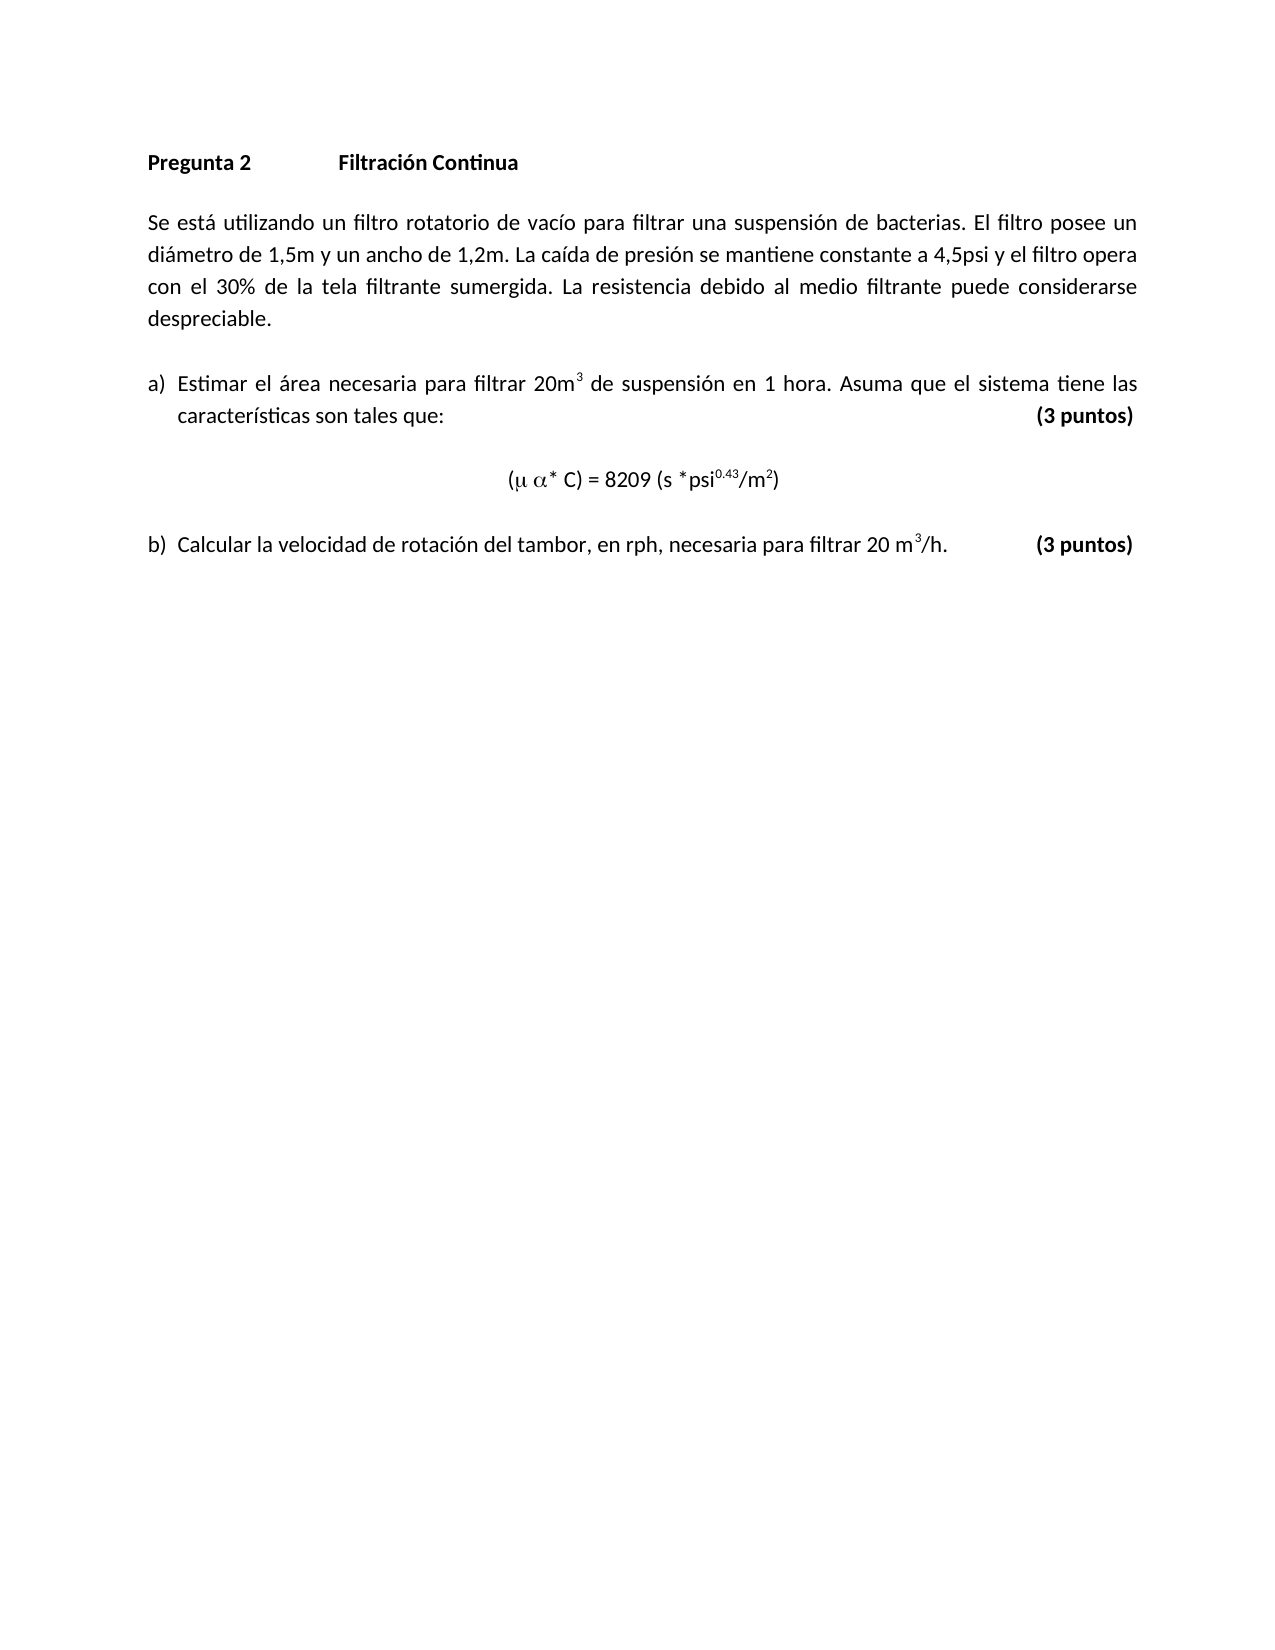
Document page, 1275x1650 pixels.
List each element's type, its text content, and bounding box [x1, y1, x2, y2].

text ( * C) = 8209 (s *psi0.43/m2) [148, 465, 1139, 493]
text Se está utilizando un filtro rotatorio de vacío para filtrar una suspensión de bacterias. El filtro posee un diámetro de 1,5m y un ancho de 1,2m. La caída de presión se mantiene constante a 4,5psi y el filtro opera con el 30% de la tela filtrante sumergida. La resistencia debido al medio filtrante puede considerarse despreciable. [148, 208, 1139, 332]
subtitle Pregunta 2 Filtración Continua [148, 148, 1139, 176]
list Estimar el área necesaria para filtrar 20m3 de suspensión en 1 hora. Asuma que el sistema tiene las características son tales que: (3 puntos) [148, 369, 1139, 429]
list Calcular la velocidad de rotación del tambor, en rph, necesaria para filtrar 20 m3/h. (3 puntos) [148, 530, 1139, 558]
